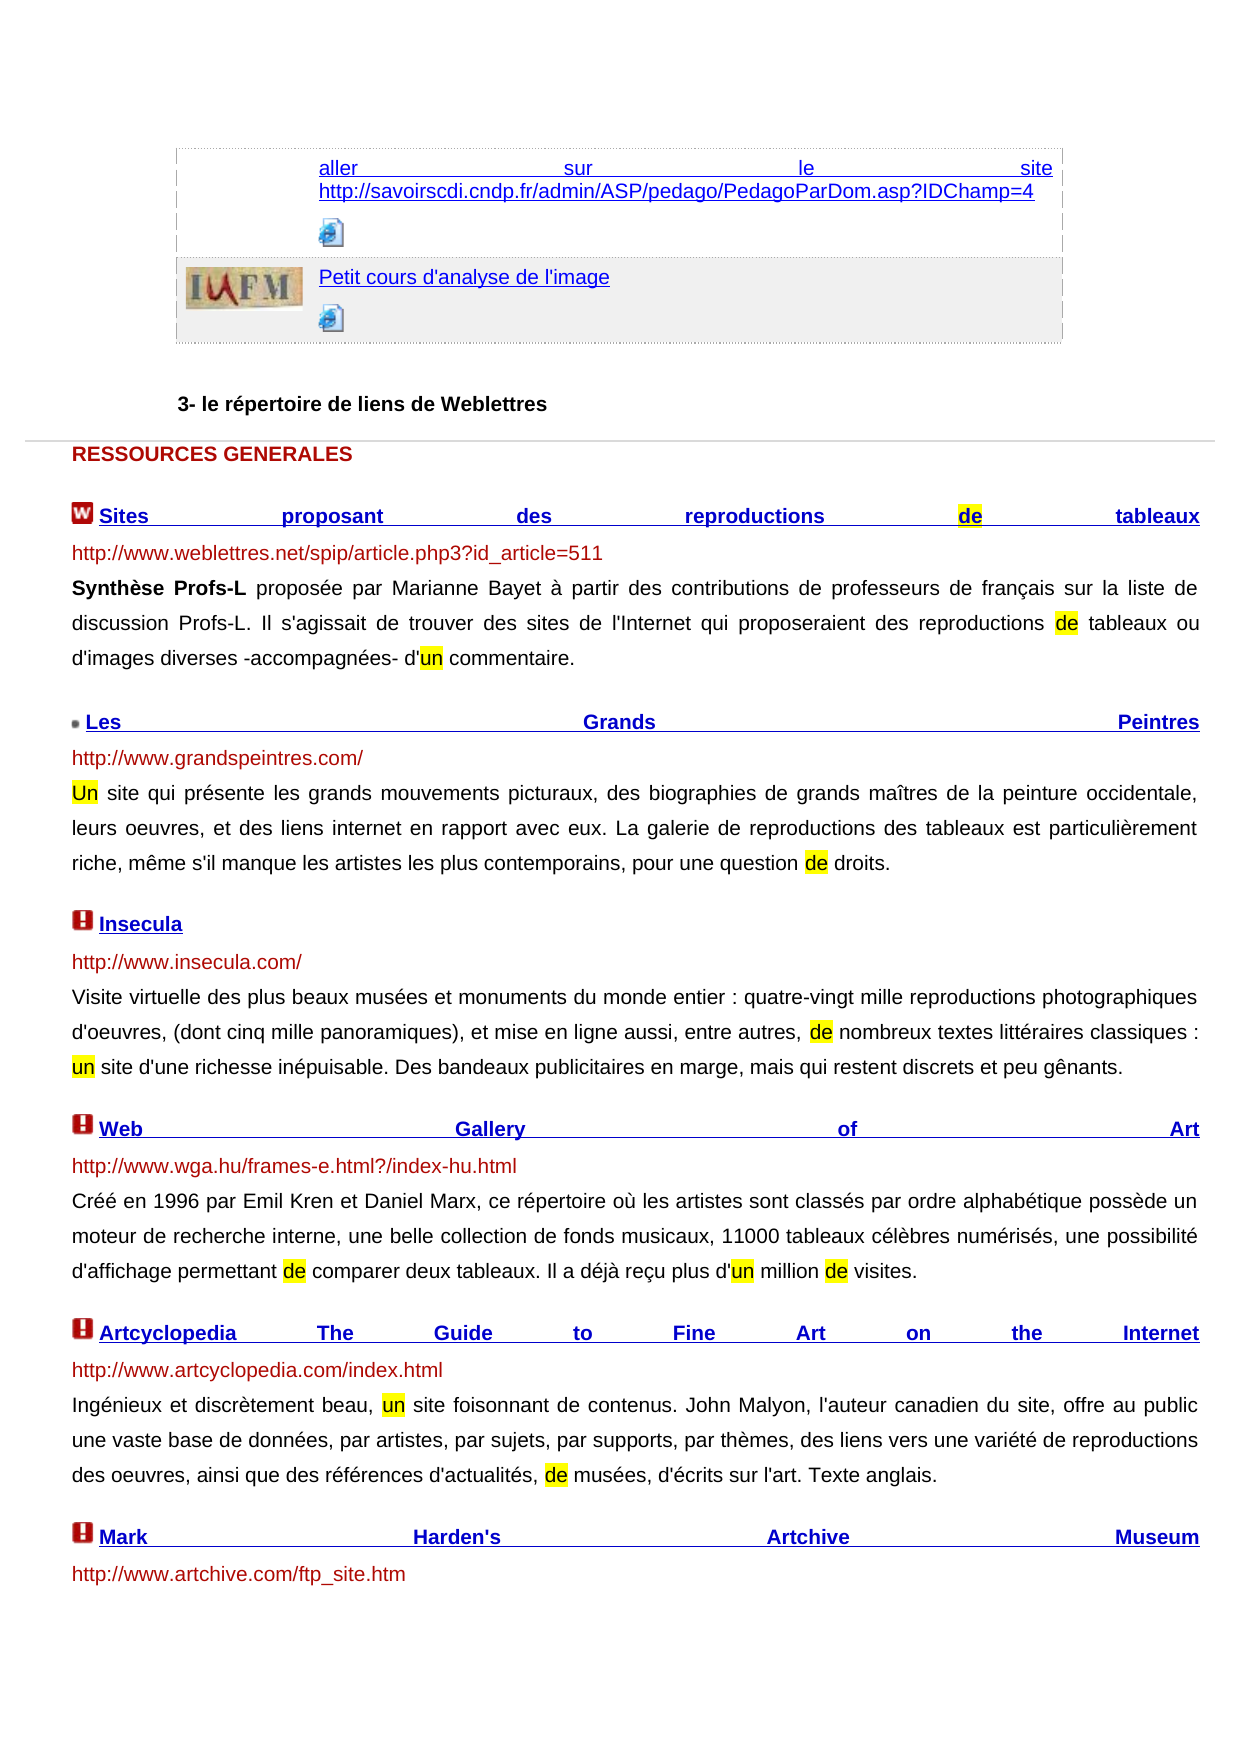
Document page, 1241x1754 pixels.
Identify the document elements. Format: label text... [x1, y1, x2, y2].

picture [71, 1114, 94, 1136]
picture [185, 267, 303, 311]
picture [318, 218, 344, 247]
picture [71, 910, 94, 932]
picture [71, 1318, 94, 1341]
picture [71, 1522, 94, 1545]
picture [318, 304, 344, 332]
picture [71, 502, 94, 524]
text 3- le répertoire de liens de Weblettres [177, 392, 1063, 416]
table_cell [176, 257, 309, 342]
picture [71, 706, 80, 730]
table_cell Petit cours d'analyse de l'image Sur le site de l'IUFM de Créteil, des propositions pédagogiques basées sur la photographie (cadrage, composition...) aller sur le site http://pedagene.creteil.iufm.fr/ressources/image/ [309, 257, 1062, 342]
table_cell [309, 148, 1062, 257]
table_cell [176, 148, 309, 257]
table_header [25, 442, 1215, 1586]
